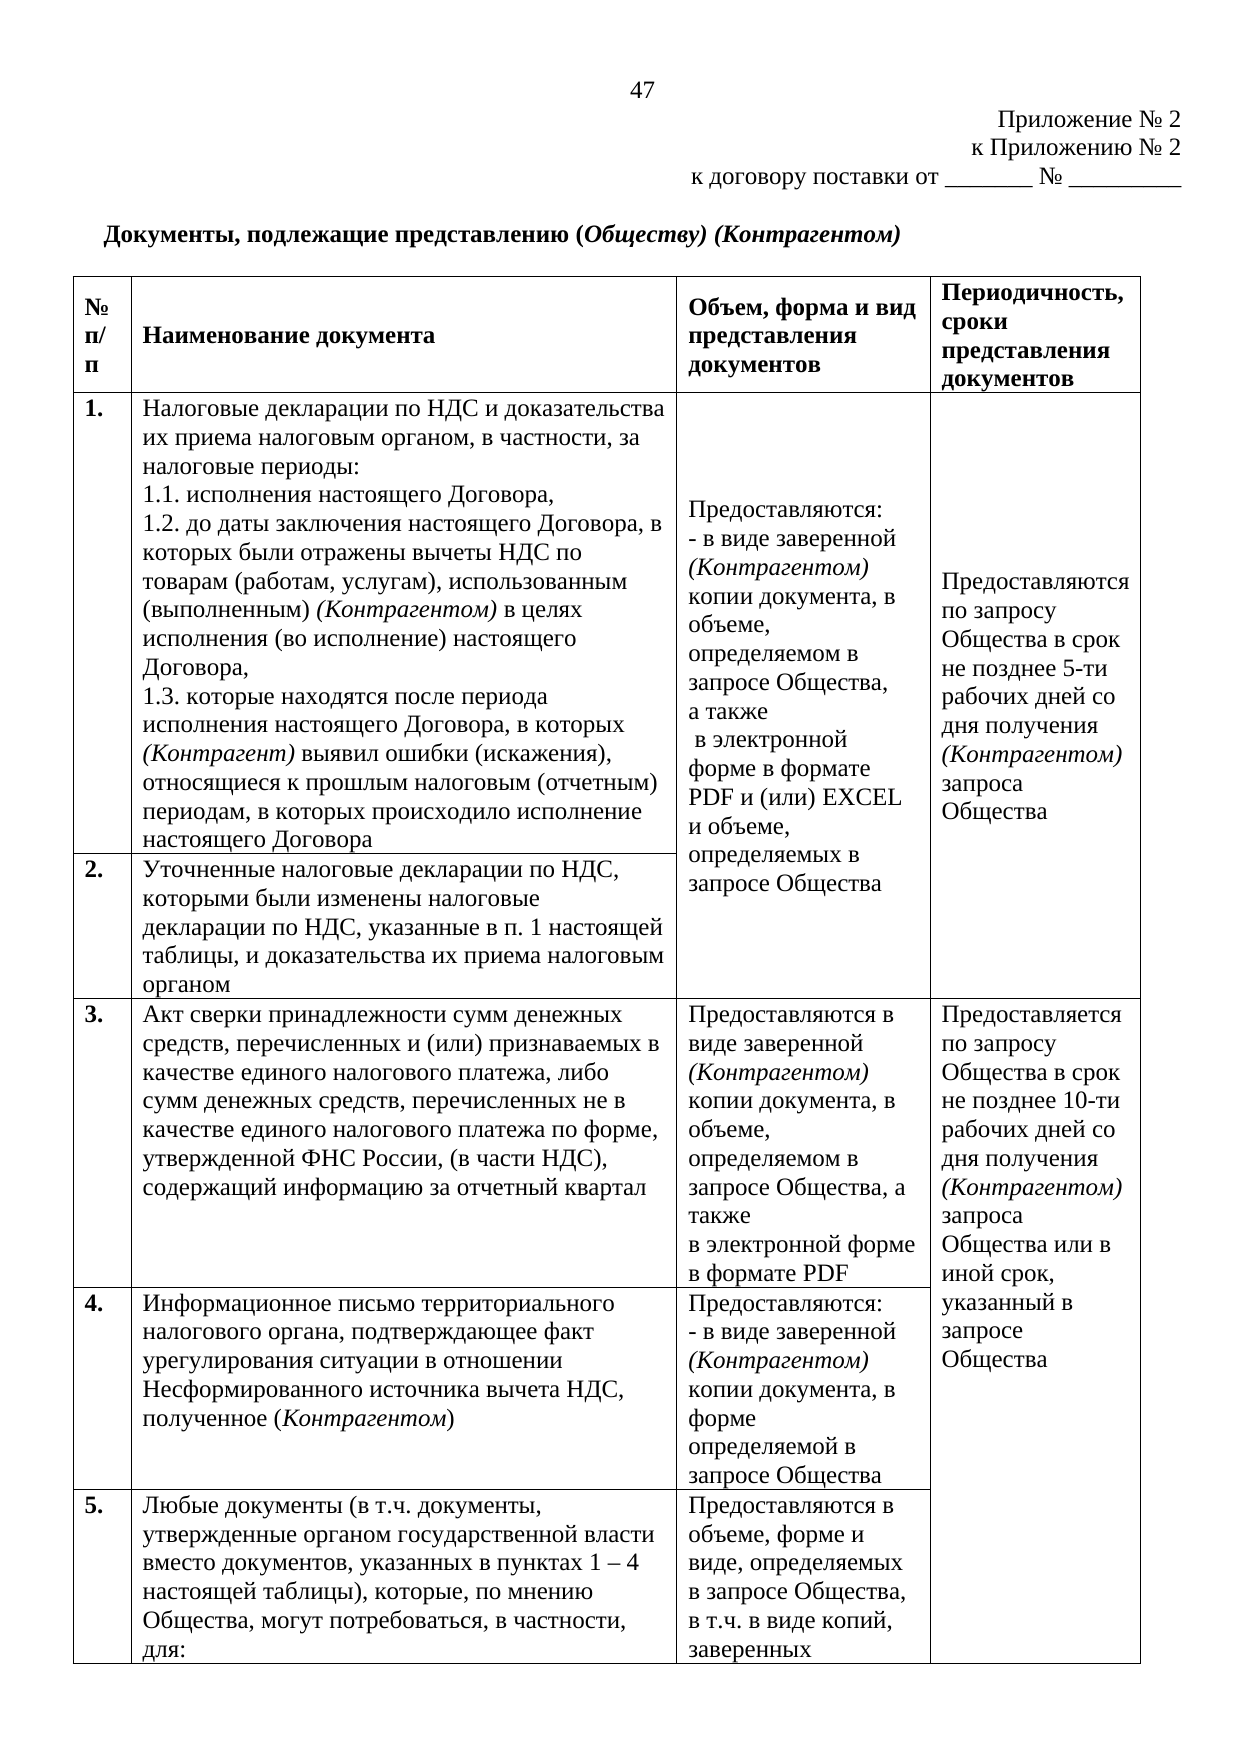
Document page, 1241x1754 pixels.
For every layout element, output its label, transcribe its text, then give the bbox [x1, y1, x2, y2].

table_cell 5. [74, 1490, 131, 1662]
table_cell Информационное письмо территориального налогового органа, подтверждающее факт урегулирования ситуации в отношении Несформированного источника вычета НДС, полученное (Контрагентом) [132, 1288, 676, 1489]
table_cell Предоставляются: - в виде заверенной (Контрагентом) копии документа, в форме определяемой в запросе Общества [677, 1288, 930, 1489]
table_header Периодичность, сроки представления документов [931, 277, 1140, 392]
table_cell 2. [74, 854, 131, 998]
table_header Объем, форма и вид представления документов [677, 277, 930, 392]
table_cell Предоставляются по запросу Общества в срок не позднее 5-ти рабочих дней со дня получения (Контрагентом) запроса Общества [931, 393, 1140, 998]
text Документы, подлежащие представлению (Обществу) (Контрагентом) [103, 219, 1181, 247]
table_cell Предоставляются: - в виде заверенной (Контрагентом) копии документа, в объеме, определяемом в запросе Общества, а также в электронной форме в формате PDF и (или) EXCEL и объеме, определяемых в запросе Общества [677, 393, 930, 998]
table_cell Уточненные налоговые декларации по НДС, которыми были изменены налоговые декларации по НДС, указанные в п. 1 настоящей таблицы, и доказательства их приема налоговым органом [132, 854, 676, 998]
table_header № п/п [74, 277, 131, 392]
text к Приложению № 2 [103, 132, 1181, 161]
text к договору поставки от _______ № _________ [103, 161, 1181, 190]
table_header Наименование документа [132, 277, 676, 392]
table_cell Акт сверки принадлежности сумм денежных средств, перечисленных и (или) признаваемых в качестве единого налогового платежа, либо сумм денежных средств, перечисленных не в качестве единого налогового платежа по форме, утвержденной ФНС России, (в части НДС), содержащий информацию за отчетный квартал [132, 999, 676, 1287]
table_cell 3. [74, 999, 131, 1287]
table_cell 1. [74, 393, 131, 853]
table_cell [132, 1490, 676, 1662]
table_cell 4. [74, 1288, 131, 1489]
text Приложение № 2 [103, 104, 1181, 132]
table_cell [677, 1490, 930, 1662]
table_cell Налоговые декларации по НДС и доказательства их приема налоговым органом, в частности, за налоговые периоды: 1.1. исполнения настоящего Договора, 1.2. до даты заключения настоящего Договора, в которых были отражены вычеты НДС по товарам (работам, услугам), использованным (выполненным) (Контрагентом) в целях исполнения (во исполнение) настоящего Договора, 1.3. которые находятся после периода исполнения настоящего Договора, в которых (Контрагент) выявил ошибки (искажения), относящиеся к прошлым налоговым (отчетным) периодам, в которых происходило исполнение настоящего Договора [132, 393, 676, 853]
table_cell Предоставляются в виде заверенной (Контрагентом) копии документа, в объеме, определяемом в запросе Общества, а также в электронной форме в формате PDF [677, 999, 930, 1287]
table_cell Предоставляется по запросу Общества в срок не позднее 10-ти рабочих дней со дня получения (Контрагентом) запроса Общества или в иной срок, указанный в запросе Общества [931, 999, 1140, 1662]
